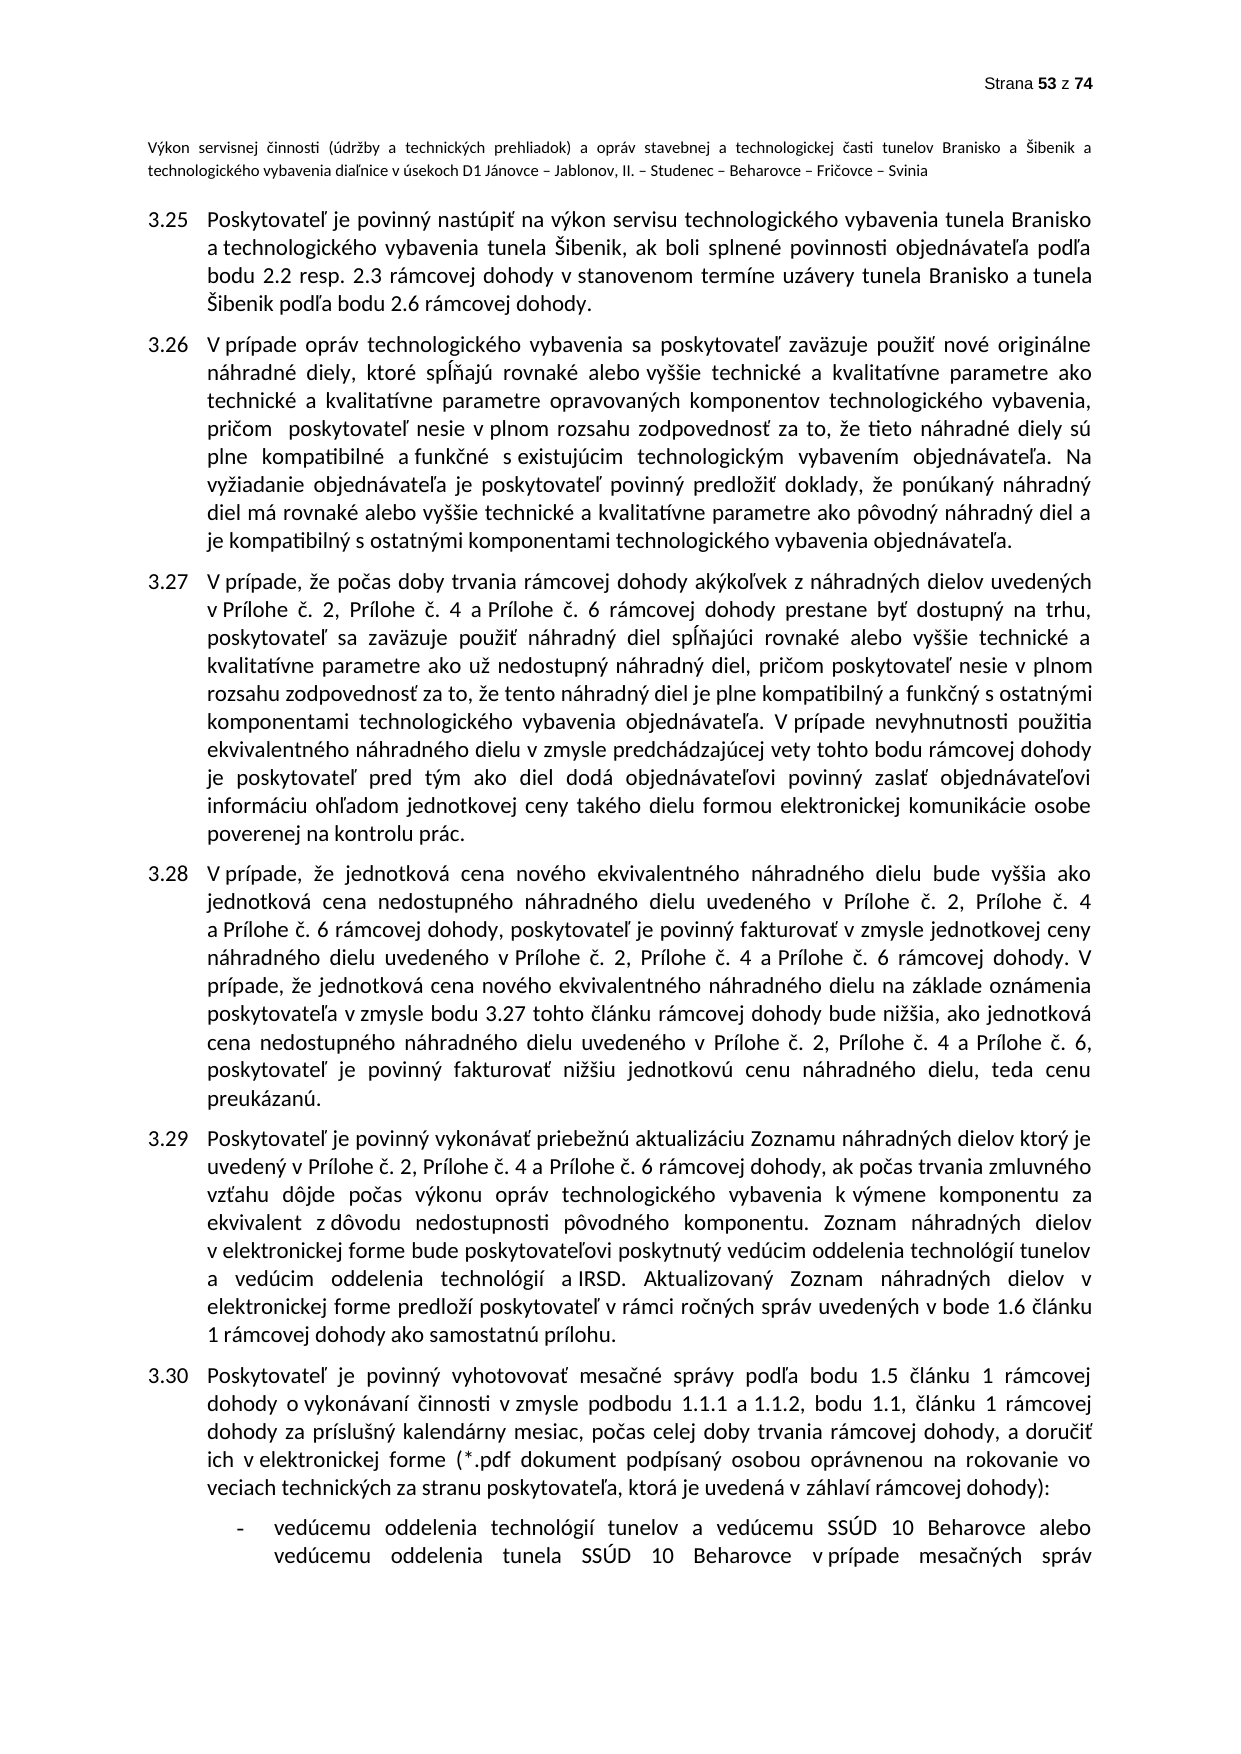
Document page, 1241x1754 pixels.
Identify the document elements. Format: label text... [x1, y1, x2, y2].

list V prípade, že jednotková cena nového ekvivalentného náhradného dielu bude vyššia ako jednotková cena nedostupného náhradného dielu uvedeného v Prílohe č. 2, Prílohe č. 4 a Prílohe č. 6 rámcovej dohody, poskytovateľ je povinný fakturovať v zmysle jednotkovej ceny náhradného dielu uvedeného v Prílohe č. 2, Prílohe č. 4 a Prílohe č. 6 rámcovej dohody. V prípade, že jednotková cena nového ekvivalentného náhradného dielu na základe oznámenia poskytovateľa v zmysle bodu 3.27 tohto článku rámcovej dohody bude nižšia, ako jednotková cena nedostupného náhradného dielu uvedeného v Prílohe č. 2, Prílohe č. 4 a Prílohe č. 6, poskytovateľ je povinný fakturovať nižšiu jednotkovú cenu náhradného dielu, teda cenu preukázanú. [148, 859, 1092, 1112]
list Poskytovateľ je povinný vyhotovovať mesačné správy podľa bodu 1.5 článku 1 rámcovej dohody o vykonávaní činnosti v zmysle podbodu 1.1.1 a 1.1.2, bodu 1.1, článku 1 rámcovej dohody za príslušný kalendárny mesiac, počas celej doby trvania rámcovej dohody, a doručiť ich v elektronickej forme (*.pdf dokument podpísaný osobou oprávnenou na rokovanie vo veciach technických za stranu poskytovateľa, ktorá je uvedená v záhlaví rámcovej dohody): [148, 1361, 1092, 1501]
list Poskytovateľ je povinný nastúpiť na výkon servisu technologického vybavenia tunela Branisko a technologického vybavenia tunela Šibenik, ak boli splnené povinnosti objednávateľa podľa bodu 2.2 resp. 2.3 rámcovej dohody v stanovenom termíne uzávery tunela Branisko a tunela Šibenik podľa bodu 2.6 rámcovej dohody. [148, 206, 1092, 318]
list Poskytovateľ je povinný vykonávať priebežnú aktualizáciu Zoznamu náhradných dielov ktorý je uvedený v Prílohe č. 2, Prílohe č. 4 a Prílohe č. 6 rámcovej dohody, ak počas trvania zmluvného vzťahu dôjde počas výkonu opráv technologického vybavenia k výmene komponentu za ekvivalent z dôvodu nedostupnosti pôvodného komponentu. Zoznam náhradných dielov v elektronickej forme bude poskytovateľovi poskytnutý vedúcim oddelenia technológií tunelov a vedúcim oddelenia technológií a IRSD. Aktualizovaný Zoznam náhradných dielov v elektronickej forme predloží poskytovateľ v rámci ročných správ uvedených v bode 1.6 článku 1 rámcovej dohody ako samostatnú prílohu. [148, 1124, 1092, 1348]
list V prípade, že počas doby trvania rámcovej dohody akýkoľvek z náhradných dielov uvedených v Prílohe č. 2, Prílohe č. 4 a Prílohe č. 6 rámcovej dohody prestane byť dostupný na trhu, poskytovateľ sa zaväzuje použiť náhradný diel spĺňajúci rovnaké alebo vyššie technické a kvalitatívne parametre ako už nedostupný náhradný diel, pričom poskytovateľ nesie v plnom rozsahu zodpovednosť za to, že tento náhradný diel je plne kompatibilný a funkčný s ostatnými komponentami technologického vybavenia objednávateľa. V prípade nevyhnutnosti použitia ekvivalentného náhradného dielu v zmysle predchádzajúcej vety tohto bodu rámcovej dohody je poskytovateľ pred tým ako diel dodá objednávateľovi povinný zaslať objednávateľovi informáciu ohľadom jednotkovej ceny takého dielu formou elektronickej komunikácie osobe poverenej na kontrolu prác. [148, 567, 1092, 847]
list V prípade opráv technologického vybavenia sa poskytovateľ zaväzuje použiť nové originálne náhradné diely, ktoré spĺňajú rovnaké alebo vyššie technické a kvalitatívne parametre ako technické a kvalitatívne parametre opravovaných komponentov technologického vybavenia, pričom poskytovateľ nesie v plnom rozsahu zodpovednosť za to, že tieto náhradné diely sú plne kompatibilné a funkčné s existujúcim technologickým vybavením objednávateľa. Na vyžiadanie objednávateľa je poskytovateľ povinný predložiť doklady, že ponúkaný náhradný diel má rovnaké alebo vyššie technické a kvalitatívne parametre ako pôvodný náhradný diel a je kompatibilný s ostatnými komponentami technologického vybavenia objednávateľa. [148, 330, 1092, 554]
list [236, 1513, 1092, 1569]
